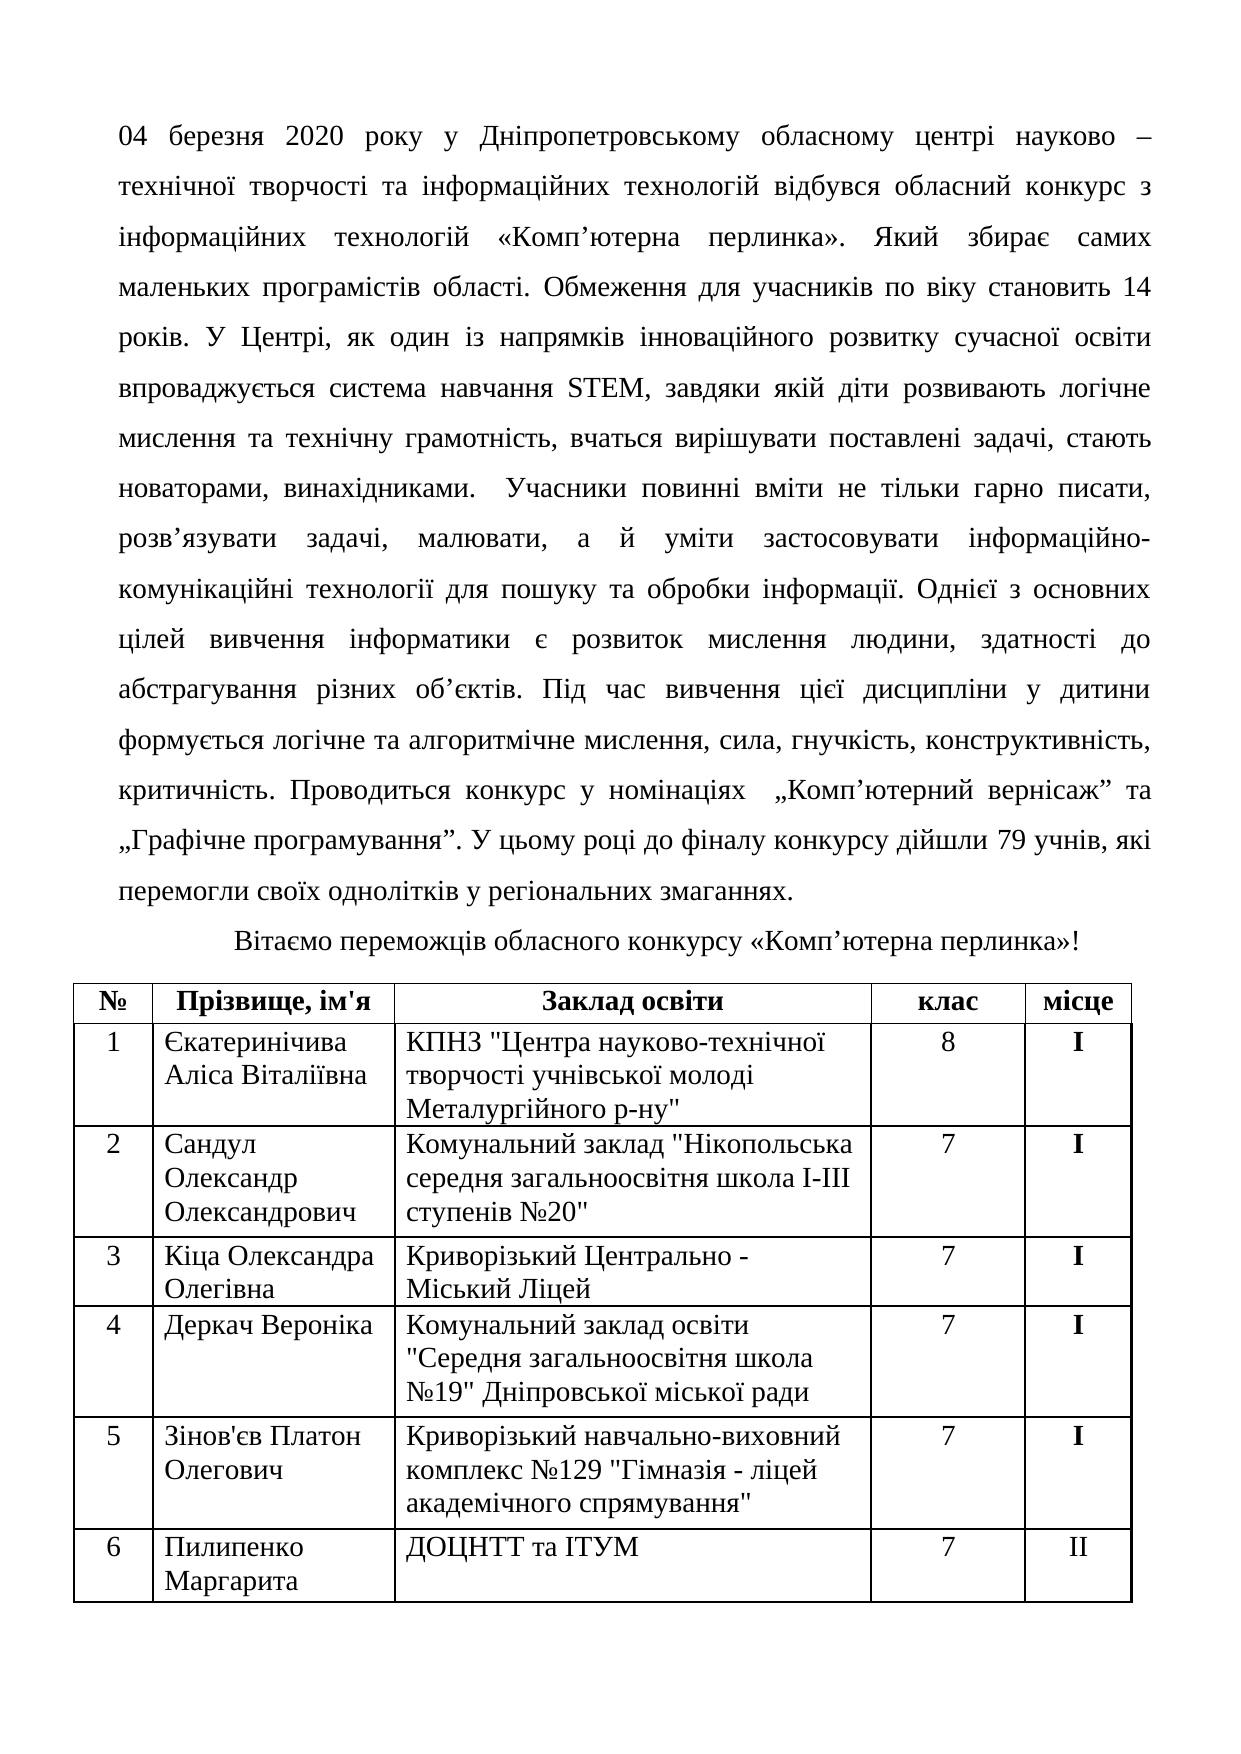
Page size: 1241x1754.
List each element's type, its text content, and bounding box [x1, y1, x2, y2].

table_cell 1 [75, 1024, 152, 1124]
table_header Прізвище, ім'я [153, 984, 394, 1023]
table_cell ІІ [1026, 1530, 1130, 1601]
table_cell І [1026, 1307, 1130, 1416]
table_cell Пилипенко Маргарита [154, 1530, 394, 1601]
table_cell 6 [75, 1530, 152, 1601]
table_header № [74, 984, 152, 1023]
table_cell 5 [75, 1418, 152, 1527]
table_cell Криворізький навчально-виховний комплекс №129 "Гімназія - ліцей академічного спрямування" [396, 1418, 870, 1527]
table_cell Комунальний заклад "Нікопольська середня загальноосвітня школа І-ІІІ ступенів №20" [396, 1127, 870, 1236]
table_cell 7 [872, 1530, 1024, 1601]
table_cell І [1026, 1024, 1130, 1124]
table_cell 4 [75, 1307, 152, 1416]
table_cell Деркач Вероніка [154, 1307, 394, 1416]
table_cell І [1026, 1238, 1130, 1305]
table_cell ДОЦНТТ та ІТУМ [396, 1530, 870, 1601]
table_header Заклад освіти [395, 984, 871, 1023]
table_cell Криворізький Центрально - Міський Ліцей [396, 1238, 870, 1305]
table_header місце [1026, 984, 1131, 1023]
table_cell Кіца Олександра Олегівна [154, 1238, 394, 1305]
table_cell 7 [872, 1418, 1024, 1527]
table_cell 8 [872, 1024, 1024, 1124]
text 04 березня 2020 року у Дніпропетровському обласному центрі науково – технічної творчості та інформаційних технологій відбувся обласний конкурс з інформаційних технологій «Комп’ютерна перлинка». Який збирає самих маленьких програмістів області. Обмеження для учасників по віку становить 14 років. У Центрі, як один із напрямків інноваційного розвитку сучасної освіти впроваджується система навчання STEM, завдяки якій діти розвивають логічне мислення та технічну грамотність, вчаться вирішувати поставлені задачі, стають новаторами, винахідниками. Учасники повинні вміти не тільки гарно писати, розв’язувати задачі, малювати, а й уміти застосовувати інформаційно-комунікаційні технології для пошуку та обробки інформації. Однієї з основних цілей вивчення інформатики є розвиток мислення людини, здатності до абстрагування різних об’єктів. Під час вивчення цієї дисципліни у дитини формується логічне та алгоритмічне мислення, сила, гнучкість, конструктивність, критичність. Проводиться конкурс у номінаціях „Комп’ютерний вернісаж” та „Графічне програмування”. У цьому році до фіналу конкурсу дійшли 79 учнів, які перемогли своїх однолітків у регіональних змаганнях. [118, 118, 1152, 906]
table_cell І [1026, 1418, 1130, 1527]
table_cell Зінов'єв Платон Олегович [154, 1418, 394, 1527]
table_cell 2 [75, 1127, 152, 1236]
table_cell І [1026, 1127, 1130, 1236]
table_cell Комунальний заклад освіти "Середня загальноосвітня школа №19" Дніпровської міської ради [396, 1307, 870, 1416]
text Вітаємо переможців обласного конкурсу «Комп’ютерна перлинка»! [162, 923, 1152, 957]
table_cell 3 [75, 1238, 152, 1305]
table_cell Сандул Олександр Олександрович [154, 1127, 394, 1236]
table_cell 7 [872, 1238, 1024, 1305]
table_cell 7 [872, 1127, 1024, 1236]
table_header клас [872, 984, 1025, 1023]
table_cell 7 [872, 1307, 1024, 1416]
table_cell КПНЗ "Центра науково-технічної творчості учнівської молоді Металургійного р-ну" [396, 1024, 870, 1124]
table_cell Єкатеринічива Аліса Віталіївна [154, 1024, 394, 1124]
